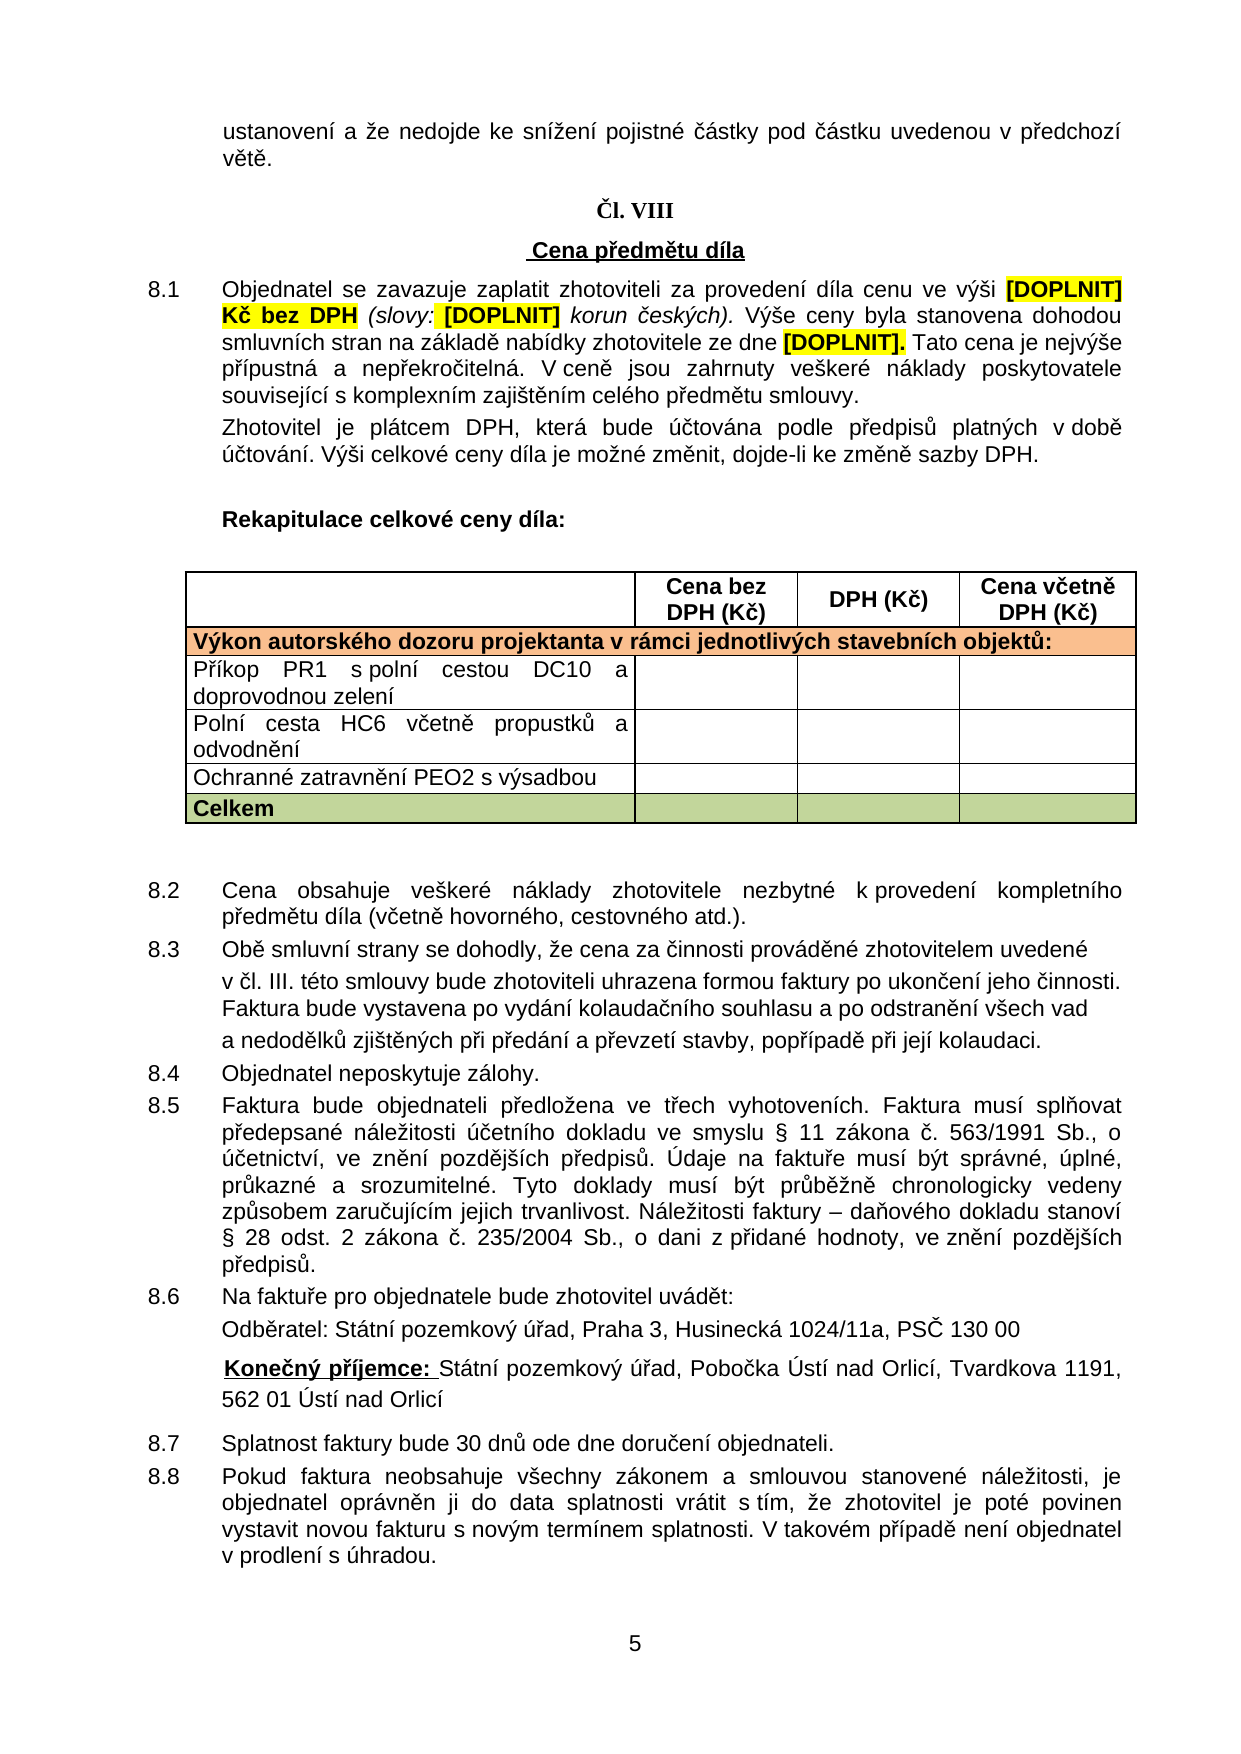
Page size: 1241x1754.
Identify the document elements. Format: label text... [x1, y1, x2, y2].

table_cell Polní cesta HC6 včetně propustků a odvodnění [187, 710, 634, 763]
table_cell [798, 764, 959, 792]
table_cell [960, 794, 1135, 822]
table_cell [636, 794, 797, 822]
list Obě smluvní strany se dohodly, že cena za činnosti prováděné zhotovitelem uvedené [148, 936, 1122, 962]
list Faktura bude objednateli předložena ve třech vyhotoveních. Faktura musí splňovat předepsané náležitosti účetního dokladu ve smyslu § 11 zákona č. 563/1991 Sb., o účetnictví, ve znění pozdějších předpisů. Údaje na faktuře musí být správné, úplné, průkazné a srozumitelné. Tyto doklady musí být průběžně chronologicky vedeny způsobem zaručujícím jejich trvanlivost. Náležitosti faktury – daňového dokladu stanoví § 28 odst. 2 zákona č. 235/2004 Sb., o dani z přidané hodnoty, ve znění pozdějších předpisů. [148, 1092, 1122, 1277]
subtitle Cena předmětu díla [148, 237, 1122, 263]
list Konečný příjemce: Státní pozemkový úřad, Pobočka Ústí nad Orlicí, Tvardkova 1191, 562 01 Ústí nad Orlicí [221, 1355, 1122, 1413]
table_cell [798, 794, 959, 822]
subtitle Čl. VIII [148, 197, 1122, 223]
table_header DPH (Kč) [798, 573, 959, 626]
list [148, 118, 1122, 171]
table_cell Ochranné zatravnění PEO2 s výsadbou [187, 764, 634, 792]
table_cell Celkem [187, 794, 634, 822]
text Odběratel: Státní pozemkový úřad, Praha 3, Husinecká 1024/11a, PSČ 130 00 [185, 1316, 1122, 1342]
text a nedodělků zjištěných při předání a převzetí stavby, popřípadě při její kolaudaci. [221, 1027, 1122, 1054]
table_cell [960, 764, 1135, 792]
table_header Cena včetně DPH (Kč) [960, 573, 1135, 626]
list Na faktuře pro objednatele bude zhotovitel uvádět: [148, 1283, 1122, 1309]
table_cell [636, 764, 797, 792]
list Cena obsahuje veškeré náklady zhotovitele nezbytné k provedení kompletního předmětu díla (včetně hovorného, cestovného atd.). [148, 877, 1122, 929]
table_cell Výkon autorského dozoru projektanta v rámci jednotlivých stavebních objektů: [187, 628, 1135, 655]
table_cell [636, 710, 797, 763]
table_header Cena bez DPH (Kč) [636, 573, 797, 626]
table_cell [960, 656, 1135, 709]
list Objednatel se zavazuje zaplatit zhotoviteli za provedení díla cenu ve výši [DOPLNIT] Kč bez DPH (slovy: [DOPLNIT] korun českých). Výše ceny byla stanovena dohodou smluvních stran na základě nabídky zhotovitele ze dne [DOPLNIT]. Tato cena je nejvýše přípustná a nepřekročitelná. V ceně jsou zahrnuty veškeré náklady poskytovatele související s komplexním zajištěním celého předmětu smlouvy. [148, 276, 1122, 408]
table_cell Příkop PR1 s polní cestou DC10 a doprovodnou zelení [187, 656, 634, 709]
table_cell [636, 656, 797, 709]
text Rekapitulace celkové ceny díla: [222, 506, 1122, 532]
table_header [187, 573, 634, 626]
text Zhotovitel je plátcem DPH, která bude účtována podle předpisů platných v době účtování. Výši celkové ceny díla je možné změnit, dojde-li ke změně sazby DPH. [222, 414, 1122, 467]
list Objednatel neposkytuje zálohy. [148, 1060, 1122, 1086]
list Splatnost faktury bude 30 dnů ode dne doručení objednateli. [148, 1430, 1122, 1457]
list Pokud faktura neobsahuje všechny zákonem a smlouvou stanovené náležitosti, je objednatel oprávněn ji do data splatnosti vrátit s tím, že zhotovitel je poté povinen vystavit novou fakturu s novým termínem splatnosti. V takovém případě není objednatel v prodlení s úhradou. [148, 1463, 1122, 1568]
text v čl. III. této smlouvy bude zhotoviteli uhrazena formou faktury po ukončení jeho činnosti. Faktura bude vystavena po vydání kolaudačního souhlasu a po odstranění všech vad [222, 968, 1122, 1021]
table_cell [798, 656, 959, 709]
table_cell [798, 710, 959, 763]
table_cell [960, 710, 1135, 763]
